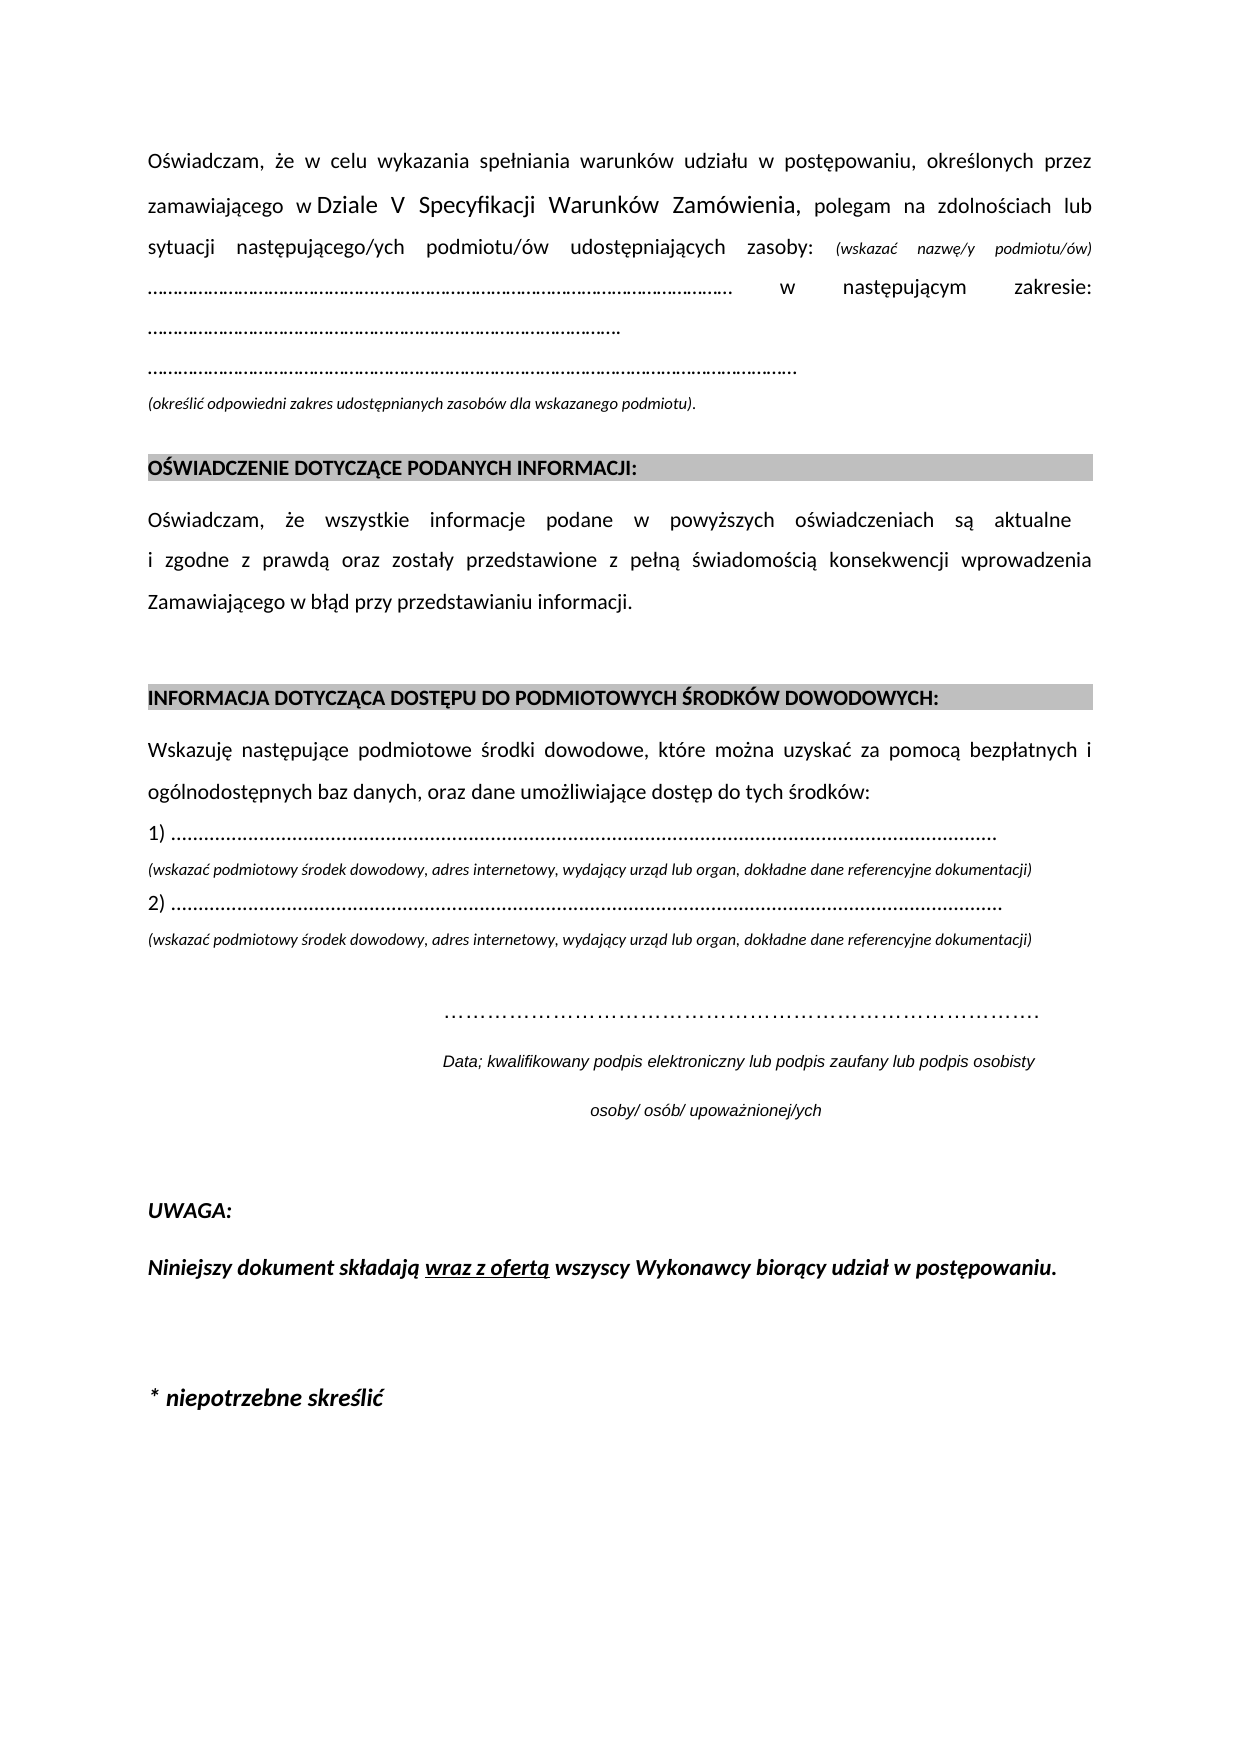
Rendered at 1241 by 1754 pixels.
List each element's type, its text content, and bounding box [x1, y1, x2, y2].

text (wskazać podmiotowy środek dowodowy, adres internetowy, wydający urząd lub organ, dokładne dane referencyjne dokumentacji) [148, 929, 1093, 949]
text ………………………………………………………………………. [148, 997, 1093, 1023]
text 1) ...................................................................................................................................................... [148, 819, 1093, 846]
text Oświadczam, że wszystkie informacje podane w powyższych oświadczeniach są aktualne i zgodne z prawdą oraz zostały przedstawione z pełną świadomością konsekwencji wprowadzenia Zamawiającego w błąd przy przedstawianiu informacji. [148, 507, 1093, 615]
list Niniejszy dokument składają wraz z ofertą wszyscy Wykonawcy biorący udział w postępowaniu. [148, 1253, 1093, 1281]
text 2) ....................................................................................................................................................... [148, 889, 1093, 916]
text * niepotrzebne skreślić [148, 1382, 1093, 1413]
text Wskazuję następujące podmiotowe środki dowodowe, które można uzyskać za pomocą bezpłatnych i ogólnodostępnych baz danych, oraz dane umożliwiające dostęp do tych środków: [148, 736, 1093, 805]
text INFORMACJA DOTYCZĄCA DOSTĘPU DO PODMIOTOWYCH ŚRODKÓW DOWODOWYCH: [148, 684, 1093, 710]
text Data; kwalifikowany podpis elektroniczny lub podpis zaufany lub podpis osobisty [148, 1052, 1093, 1071]
text ………………………………………………………………………………………………………………… [148, 353, 1093, 380]
list UWAGA: [148, 1197, 1093, 1225]
text osoby/ osób/ upoważnionej/ych [148, 1100, 1093, 1119]
text (wskazać podmiotowy środek dowodowy, adres internetowy, wydający urząd lub organ, dokładne dane referencyjne dokumentacji) [148, 859, 1093, 879]
text Oświadczam, że w celu wykazania spełniania warunków udziału w postępowaniu, określonych przez zamawiającego w Dziale V Specyfikacji Warunków Zamówienia, polegam na zdolnościach lub sytuacji następującego/ych podmiotu/ów udostępniających zasoby: (wskazać nazwę/y podmiotu/ów)………………………………………..…………………………………………………………… w następującym zakresie: …………………………………………………………………………………. [148, 148, 1093, 340]
text (określić odpowiedni zakres udostępnianych zasobów dla wskazanego podmiotu). [148, 393, 1093, 414]
text OŚWIADCZENIE DOTYCZĄCE PODANYCH INFORMACJI: [148, 454, 1093, 481]
